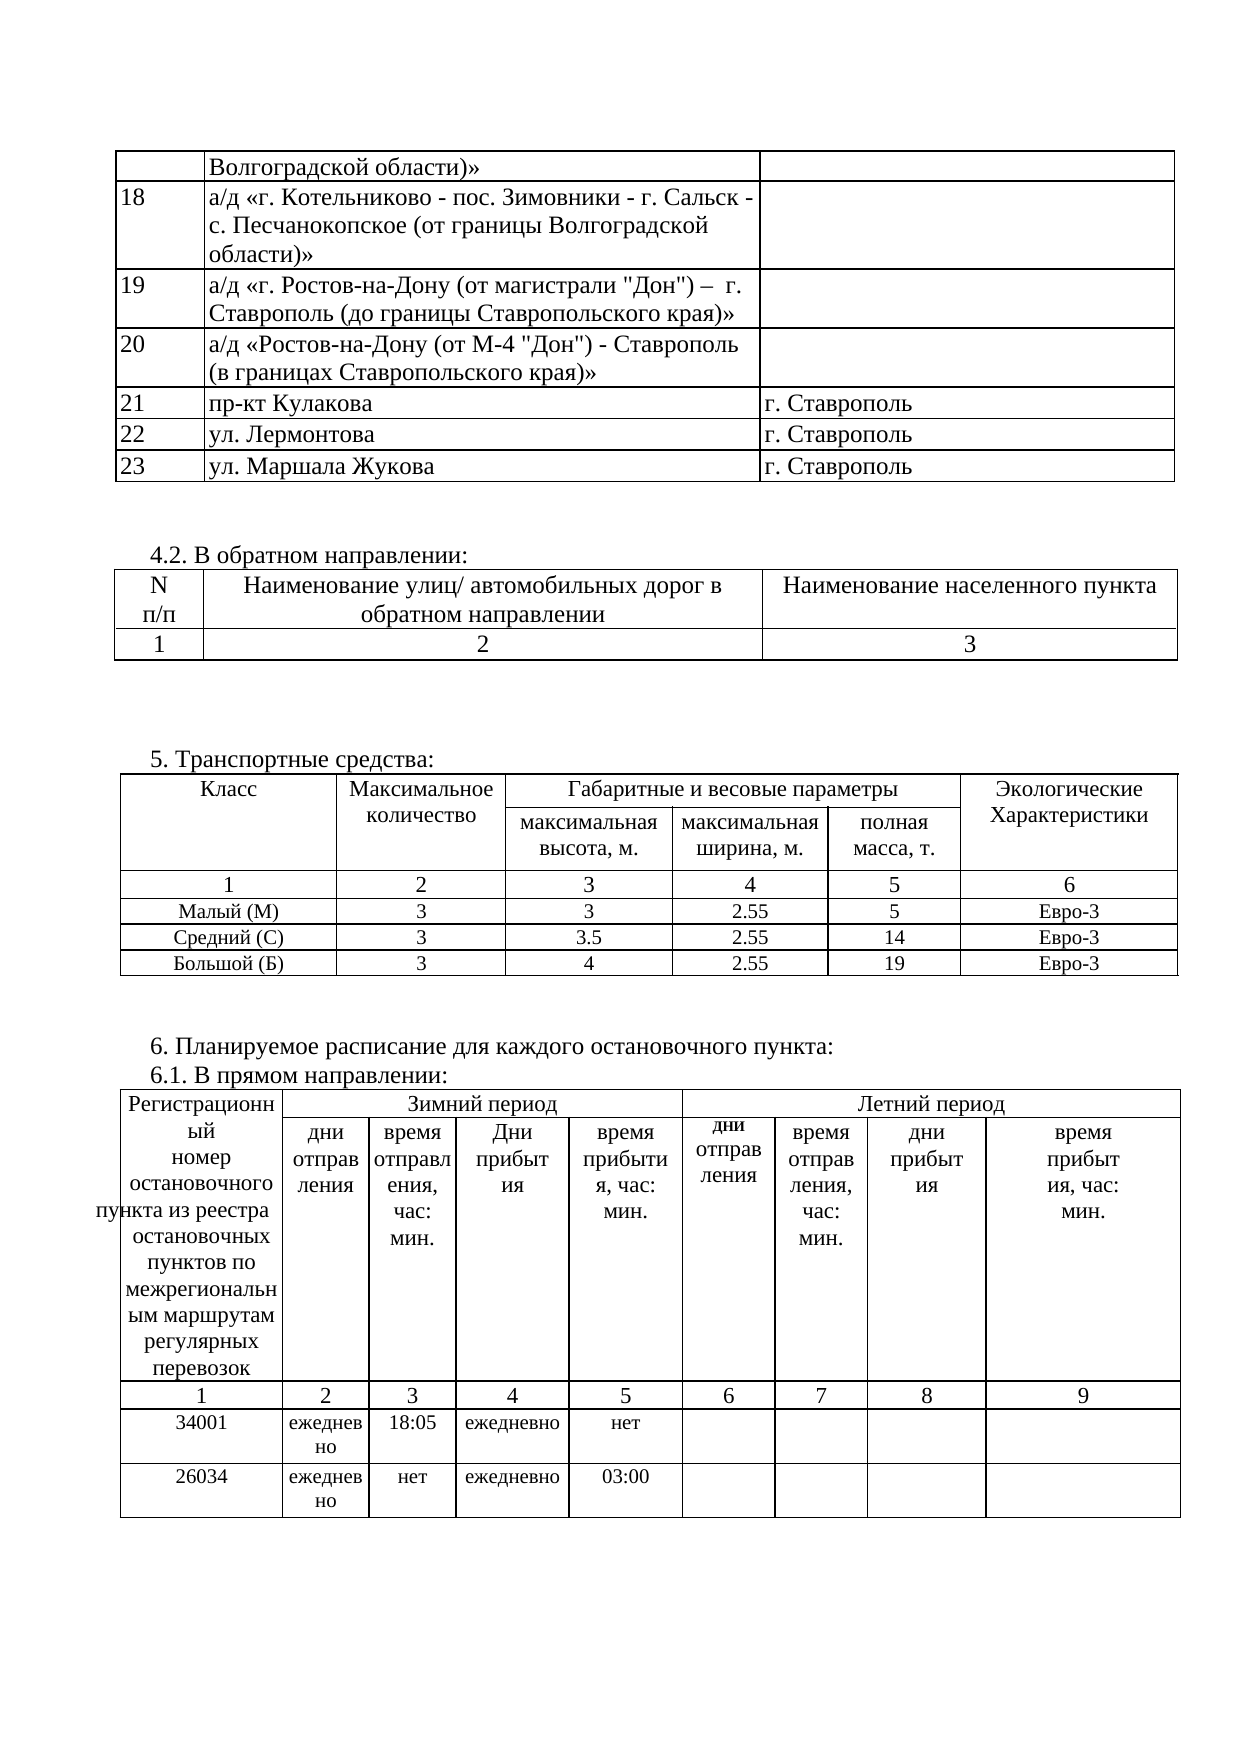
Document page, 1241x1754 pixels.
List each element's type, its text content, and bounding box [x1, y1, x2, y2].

table_cell а/д «г. Ростов-на-Дону (от магистрали "Дон") – г. Ставрополь (до границы Ставропольского края)» [205, 270, 759, 327]
table_cell 20 [117, 329, 204, 386]
table_cell [868, 1464, 985, 1517]
table_header N п/п [115, 570, 203, 627]
table_cell Евро-3 [961, 899, 1177, 923]
table_cell [761, 182, 1174, 268]
table_cell 3 [506, 871, 672, 898]
table_header Летний период [683, 1090, 1180, 1117]
table_cell максимальная ширина, м. [673, 808, 827, 870]
text 6. Планируемое расписание для каждого остановочного пункта: [150, 1031, 1090, 1060]
table_cell 3 [370, 1382, 455, 1408]
table_cell 22 [117, 419, 204, 449]
text 6.1. В прямом направлении: [150, 1060, 1090, 1089]
table_cell 4 [506, 951, 672, 974]
table_cell 3 [337, 899, 505, 923]
table_cell нет [370, 1464, 455, 1517]
table_cell 18:05 [370, 1410, 455, 1462]
table_cell 4 [457, 1382, 568, 1408]
table_cell 17 [117, 152, 204, 180]
table_cell а/д «г. Котельниково - пос. Зимовники - г. Сальск - с. Песчанокопское (от границы Волгоградской области)» [205, 182, 759, 268]
table_cell 1 [115, 629, 203, 659]
table_cell Евро-3 [961, 951, 1177, 974]
table_cell пр-кт Кулакова [205, 388, 759, 418]
table_cell максимальная высота, м. [506, 808, 672, 870]
table_cell ДНИ отправ ления [683, 1118, 774, 1380]
table_cell Средний (С) [121, 925, 336, 949]
table_cell 23 [117, 451, 204, 481]
table_cell время прибыт ия, час: мин. [987, 1118, 1180, 1380]
table_cell 5 [829, 871, 960, 898]
table_cell г. Ставрополь [761, 388, 1174, 418]
table_cell 5 [570, 1382, 682, 1408]
table_header Экологические Характеристики [961, 775, 1177, 870]
table_cell 5 [829, 899, 960, 923]
table_cell дни отправ ления [283, 1118, 368, 1380]
table_cell г. Ставрополь [761, 451, 1174, 481]
table_cell 2.55 [673, 951, 827, 974]
table_header Наименование населенного пункта [763, 570, 1177, 627]
table_cell 2 [204, 629, 762, 659]
table_cell 2 [283, 1382, 368, 1408]
table_cell ул. Лермонтова [205, 419, 759, 449]
table_cell 18 [117, 182, 204, 268]
table_cell [987, 1464, 1180, 1517]
table_cell 2.55 [673, 899, 827, 923]
table_header Наименование улиц/ автомобильных дорог в обратном направлении [204, 570, 762, 627]
table_cell 3 [506, 899, 672, 923]
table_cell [205, 152, 759, 180]
table_cell ежедневно [283, 1410, 368, 1462]
text 4.2. В обратном направлении: [150, 540, 1090, 568]
table_cell ул. Маршала Жукова [205, 451, 759, 481]
table_header Максимальное количество [337, 775, 505, 870]
table_cell [683, 1410, 774, 1462]
text 5. Транспортные средства: [150, 744, 1090, 773]
table_cell 3.5 [506, 925, 672, 949]
table_cell [761, 152, 1174, 180]
table_cell Большой (Б) [121, 951, 336, 974]
table_cell г. Ставрополь [761, 419, 1174, 449]
table_cell 03:00 [570, 1464, 682, 1517]
table_cell 2 [337, 871, 505, 898]
table_cell 3 [337, 951, 505, 974]
table_cell дни прибыт ия [868, 1118, 985, 1380]
table_cell время отправ ления, час: мин. [776, 1118, 867, 1380]
table_cell ежедневно [457, 1464, 568, 1517]
table_cell [776, 1410, 867, 1462]
table_cell [761, 329, 1174, 386]
table_cell 3 [763, 628, 1177, 659]
table_cell 1 [121, 1382, 282, 1408]
table_cell Малый (М) [121, 899, 336, 923]
table_cell 26034 [121, 1464, 282, 1517]
table_cell [987, 1410, 1180, 1462]
table_cell 14 [829, 925, 960, 949]
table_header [121, 1090, 282, 1380]
table_cell 1 [121, 871, 336, 898]
table_cell Евро-3 [961, 925, 1177, 949]
table_header Класс [121, 775, 336, 870]
table_cell время прибыти я, час: мин. [570, 1118, 682, 1380]
table_cell 8 [868, 1382, 985, 1408]
table_cell 9 [987, 1382, 1180, 1408]
table_cell 21 [117, 388, 204, 418]
table_cell время отправл ения, час: мин. [370, 1118, 455, 1380]
table_cell а/д «Ростов-на-Дону (от М-4 "Дон") - Ставрополь (в границах Ставропольского края)» [205, 329, 759, 386]
table_cell 6 [961, 871, 1177, 898]
table_header Габаритные и весовые параметры [506, 775, 960, 806]
table_cell ежедневно [283, 1464, 368, 1517]
table_cell [776, 1464, 867, 1517]
table_cell 7 [776, 1382, 867, 1408]
table_cell 19 [829, 951, 960, 974]
table_cell полная масса, т. [829, 808, 960, 870]
table_cell 4 [673, 871, 827, 898]
table_cell [683, 1464, 774, 1517]
table_cell Дни прибыт ия [457, 1118, 568, 1380]
table_cell 6 [683, 1382, 774, 1408]
table_cell 2.55 [673, 925, 827, 949]
table_cell нет [570, 1410, 682, 1462]
table_header Зимний период [283, 1090, 682, 1117]
table_cell ежедневно [457, 1410, 568, 1462]
table_cell 3 [337, 925, 505, 949]
table_cell [868, 1410, 985, 1462]
table_cell [761, 270, 1174, 327]
table_cell 34001 [121, 1410, 282, 1462]
table_cell 19 [117, 270, 204, 327]
